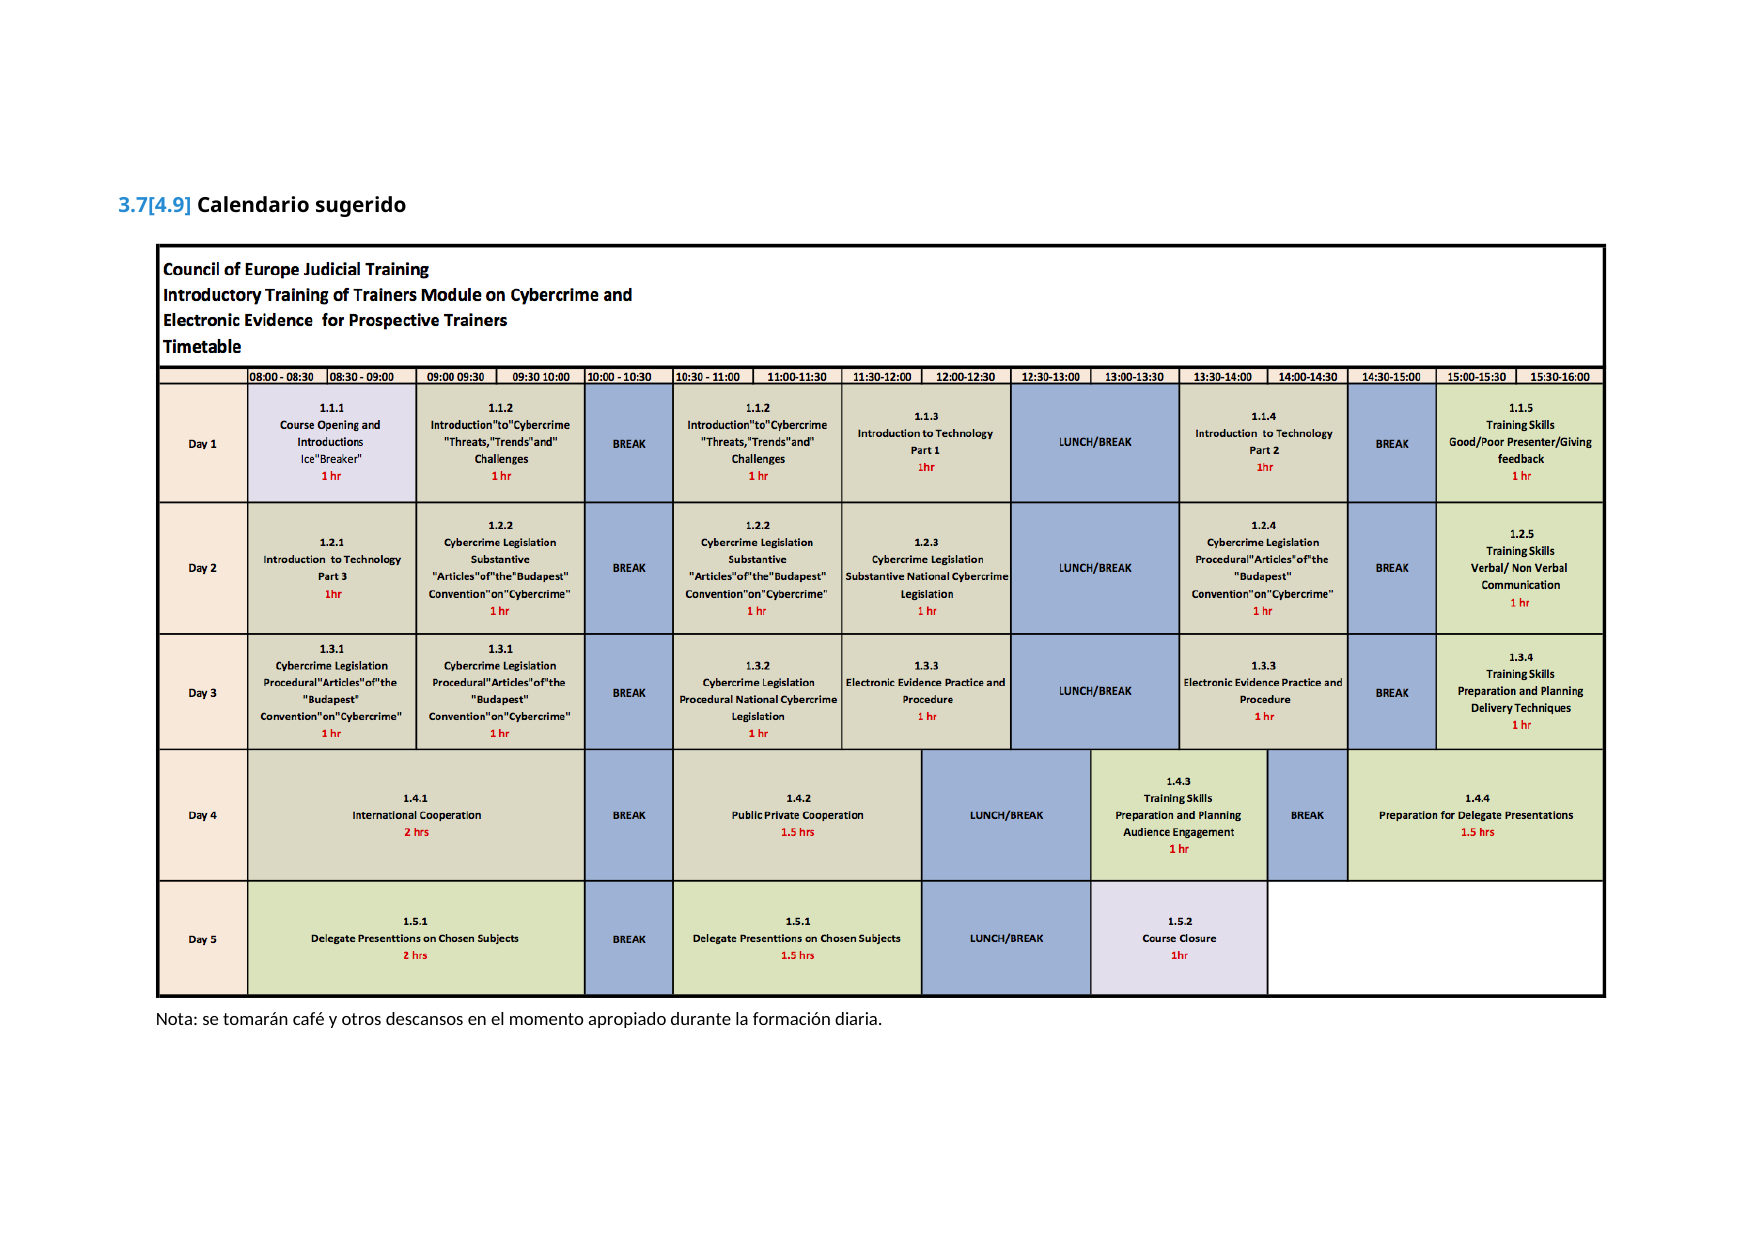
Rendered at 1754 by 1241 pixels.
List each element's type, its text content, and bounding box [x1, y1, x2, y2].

text Nota: se tomarán café y otros descansos en el momento apropiado durante la formación diaria. [118, 1001, 1636, 1030]
subtitle Calendario sugerido [118, 190, 1636, 219]
picture [155, 243, 1607, 1002]
